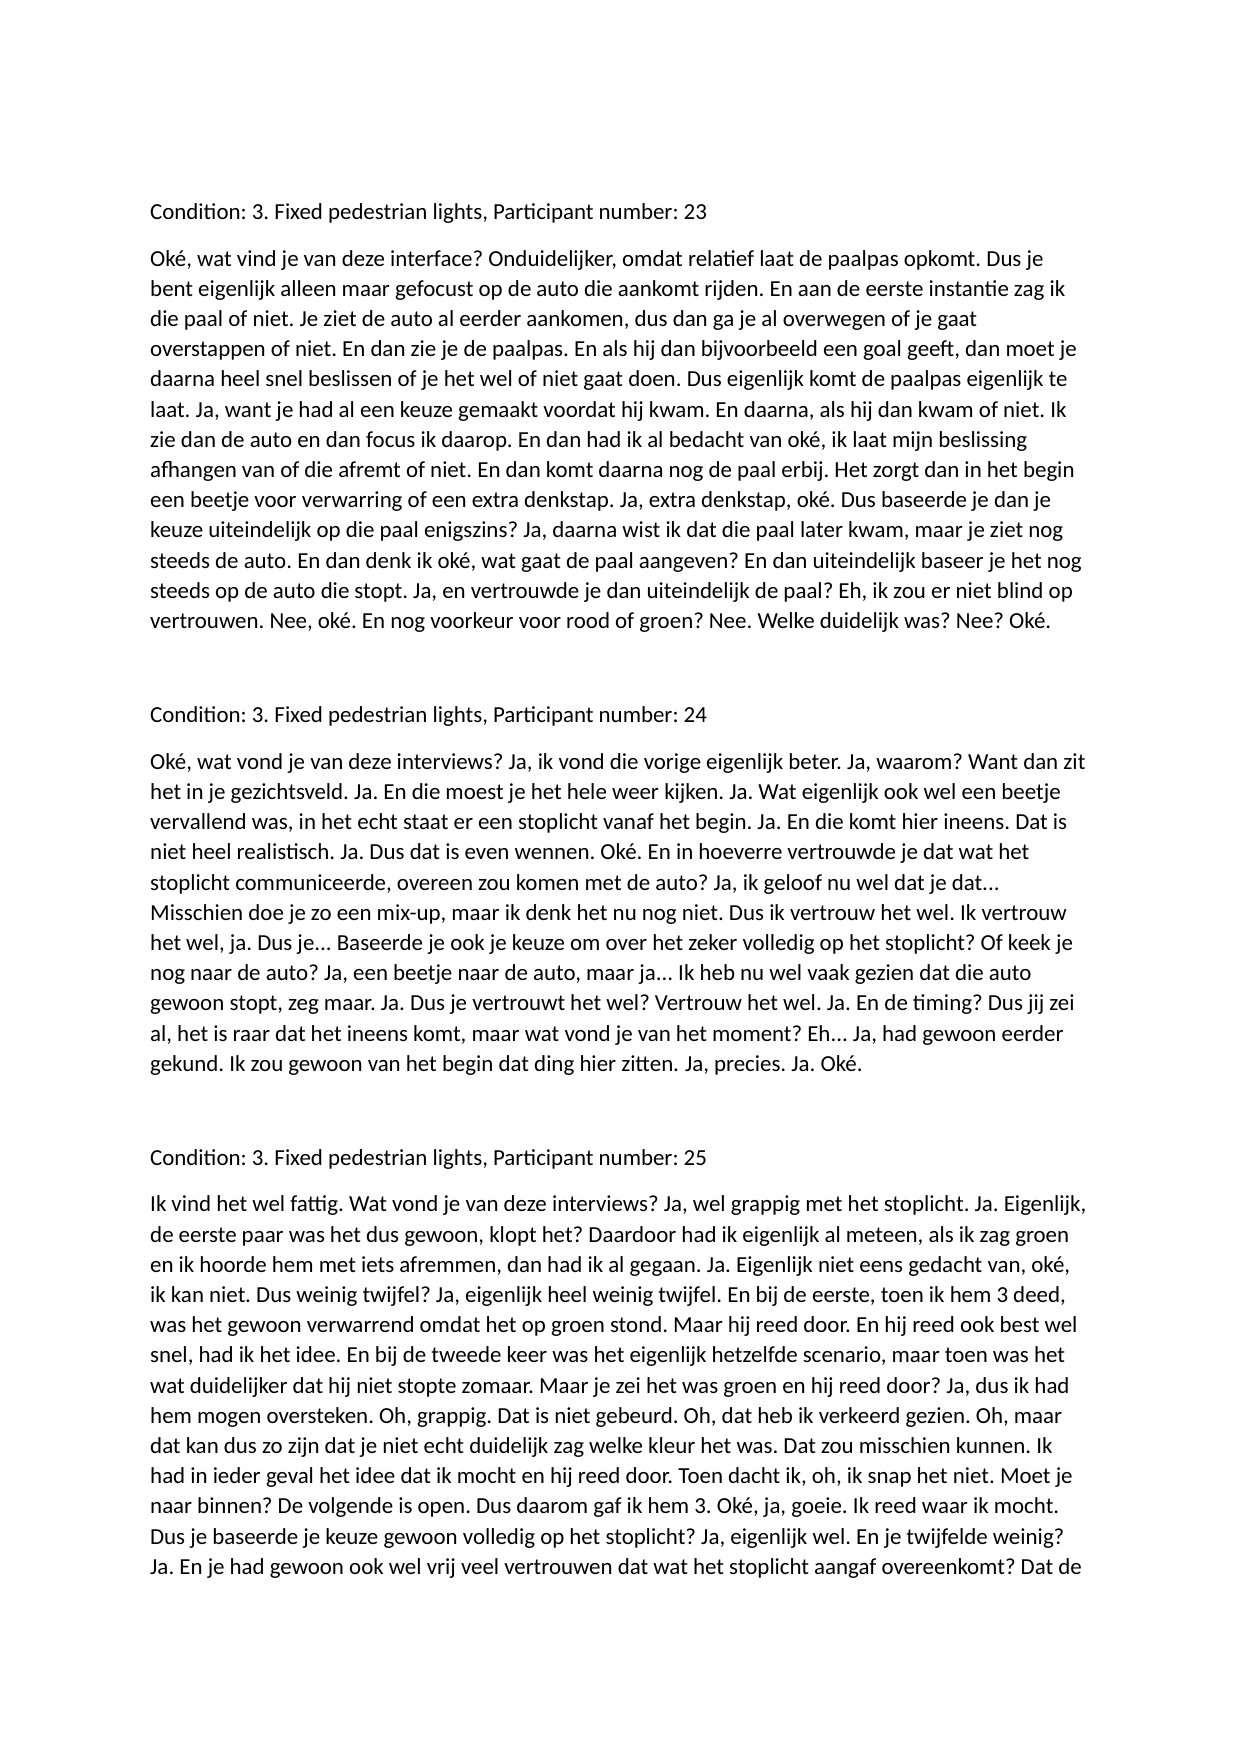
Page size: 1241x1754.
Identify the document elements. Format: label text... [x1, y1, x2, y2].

text Oké, wat vind je van deze interface? Onduidelijker, omdat relatief laat de paalpas opkomt. Dus je bent eigenlijk alleen maar gefocust op de auto die aankomt rijden. En aan de eerste instantie zag ik die paal of niet. Je ziet de auto al eerder aankomen, dus dan ga je al overwegen of je gaat overstappen of niet. En dan zie je de paalpas. En als hij dan bijvoorbeeld een goal geeft, dan moet je daarna heel snel beslissen of je het wel of niet gaat doen. Dus eigenlijk komt de paalpas eigenlijk te laat. Ja, want je had al een keuze gemaakt voordat hij kwam. En daarna, als hij dan kwam of niet. Ik zie dan de auto en dan focus ik daarop. En dan had ik al bedacht van oké, ik laat mijn beslissing afhangen van of die afremt of niet. En dan komt daarna nog de paal erbij. Het zorgt dan in het begin een beetje voor verwarring of een extra denkstap. Ja, extra denkstap, oké. Dus baseerde je dan je keuze uiteindelijk op die paal enigszins? Ja, daarna wist ik dat die paal later kwam, maar je ziet nog steeds de auto. En dan denk ik oké, wat gaat de paal aangeven? En dan uiteindelijk baseer je het nog steeds op de auto die stopt. Ja, en vertrouwde je dan uiteindelijk de paal? Eh, ik zou er niet blind op vertrouwen. Nee, oké. En nog voorkeur voor rood of groen? Nee. Welke duidelijk was? Nee? Oké. [150, 244, 1090, 634]
text Oké, wat vond je van deze interviews? Ja, ik vond die vorige eigenlijk beter. Ja, waarom? Want dan zit het in je gezichtsveld. Ja. En die moest je het hele weer kijken. Ja. Wat eigenlijk ook wel een beetje vervallend was, in het echt staat er een stoplicht vanaf het begin. Ja. En die komt hier ineens. Dat is niet heel realistisch. Ja. Dus dat is even wennen. Oké. En in hoeverre vertrouwde je dat wat het stoplicht communiceerde, overeen zou komen met de auto? Ja, ik geloof nu wel dat je dat... Misschien doe je zo een mix-up, maar ik denk het nu nog niet. Dus ik vertrouw het wel. Ik vertrouw het wel, ja. Dus je... Baseerde je ook je keuze om over het zeker volledig op het stoplicht? Of keek je nog naar de auto? Ja, een beetje naar de auto, maar ja... Ik heb nu wel vaak gezien dat die auto gewoon stopt, zeg maar. Ja. Dus je vertrouwt het wel? Vertrouw het wel. Ja. En de timing? Dus jij zei al, het is raar dat het ineens komt, maar wat vond je van het moment? Eh... Ja, had gewoon eerder gekund. Ik zou gewoon van het begin dat ding hier zitten. Ja, precies. Ja. Oké. [150, 747, 1090, 1077]
text Condition: 3. Fixed pedestrian lights, Participant number: 23 [150, 197, 1090, 225]
text Condition: 3. Fixed pedestrian lights, Participant number: 24 [150, 700, 1090, 728]
text Condition: 3. Fixed pedestrian lights, Participant number: 25 [150, 1143, 1090, 1171]
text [150, 1189, 1090, 1580]
